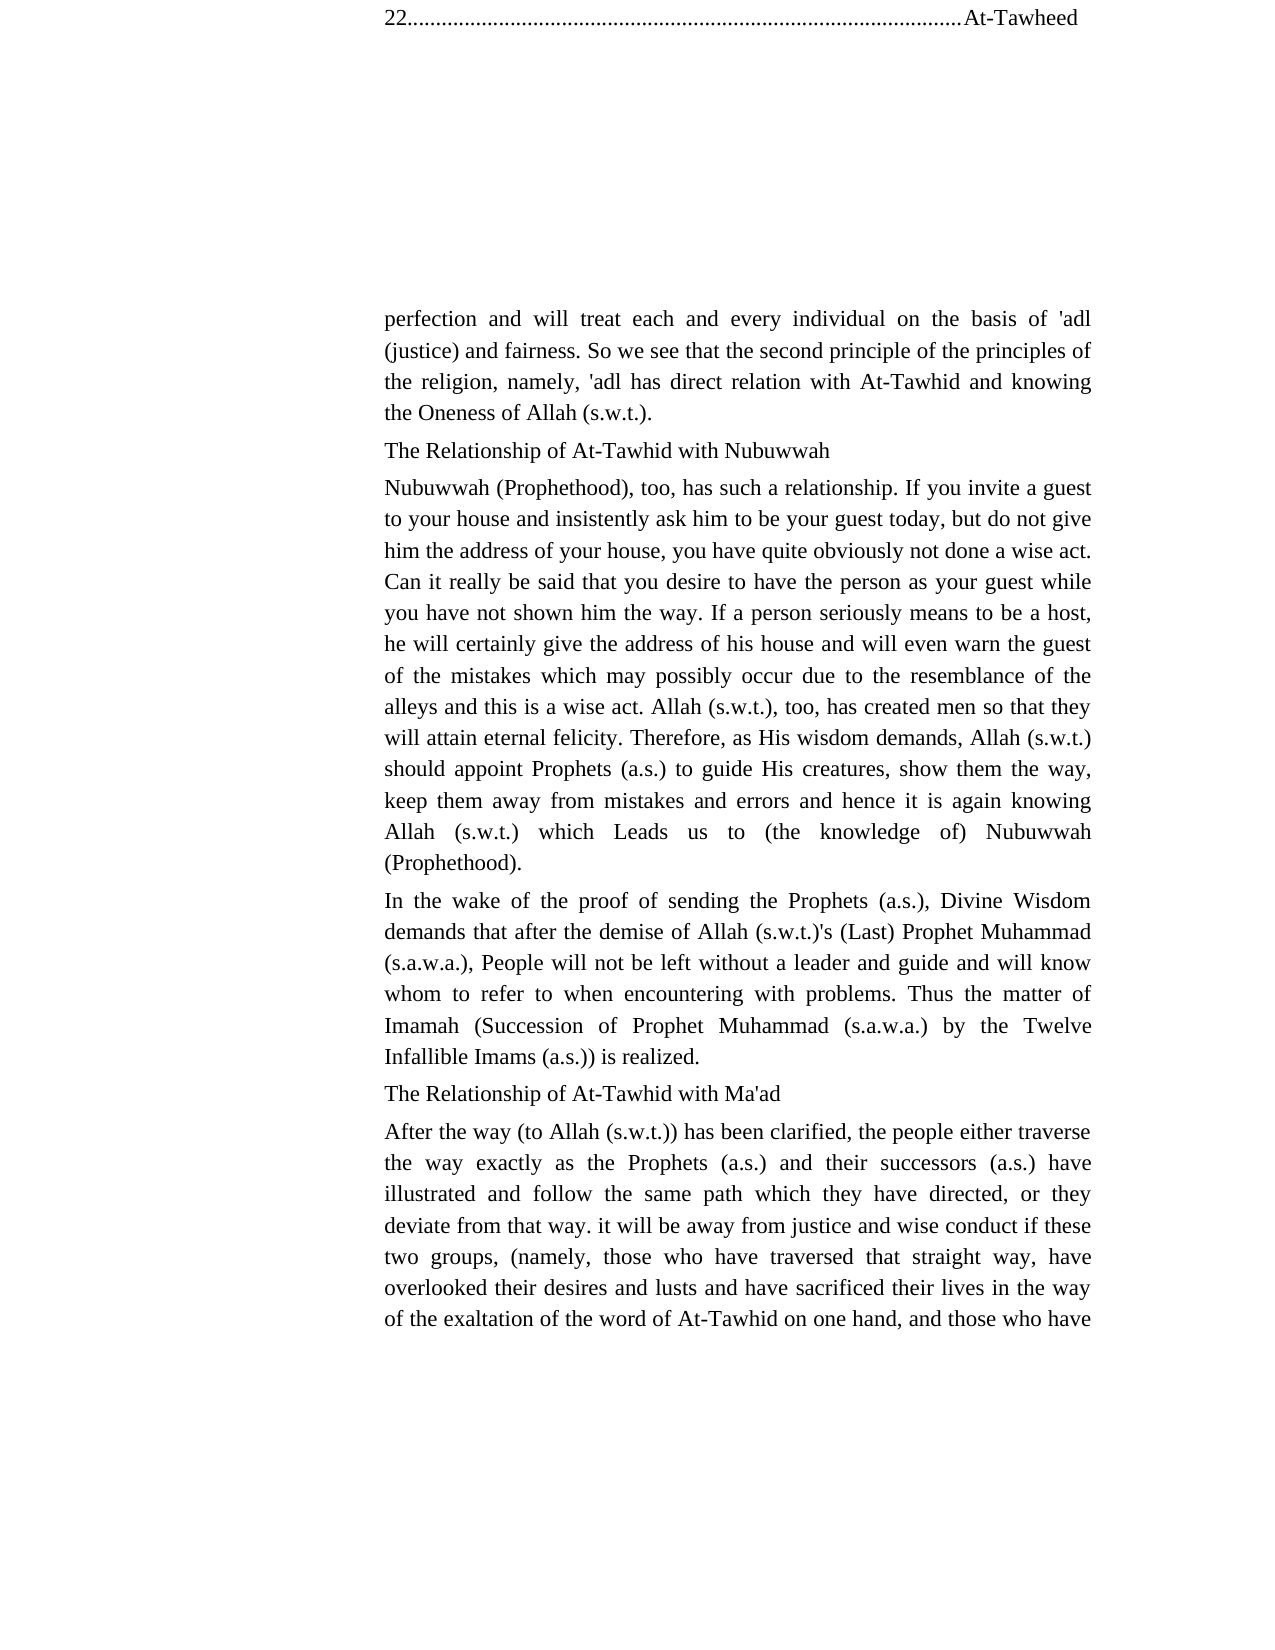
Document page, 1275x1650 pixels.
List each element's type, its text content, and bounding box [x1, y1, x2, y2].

text The Relationship of At-Tawhid with Ma'ad [384, 1077, 1093, 1108]
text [384, 302, 1093, 427]
text The Relationship of At-Tawhid with Nubuwwah [384, 433, 1093, 464]
text Nubuwwah (Prophethood), too, has such a relationship. If you invite a guest to your house and insistently ask him to be your guest today, but do not give him the address of your house, you have quite obviously not done a wise act. Can it really be said that you desire to have the person as your guest while you have not shown him the way. If a person seriously means to be a host, he will certainly give the address of his house and will even warn the guest of the mistakes which may possibly occur due to the resemblance of the alleys and this is a wise act. Allah (s.w.t.), too, has created men so that they will attain eternal felicity. Therefore, as His wisdom demands, Allah (s.w.t.) should appoint Prophets (a.s.) to guide His creatures, show them the way, keep them away from mistakes and errors and hence it is again knowing Allah (s.w.t.) which Leads us to (the knowledge of) Nubuwwah (Prophethood). [384, 471, 1093, 877]
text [384, 1114, 1093, 1333]
text In the wake of the proof of sending the Prophets (a.s.), Divine Wisdom demands that after the demise of Allah (s.w.t.)'s (Last) Prophet Muhammad (s.a.w.a.), People will not be left without a leader and guide and will know whom to refer to when encountering with problems. Thus the matter of Imamah (Succession of Prophet Muhammad (s.a.w.a.) by the Twelve Infallible Imams (a.s.)) is realized. [384, 883, 1093, 1071]
